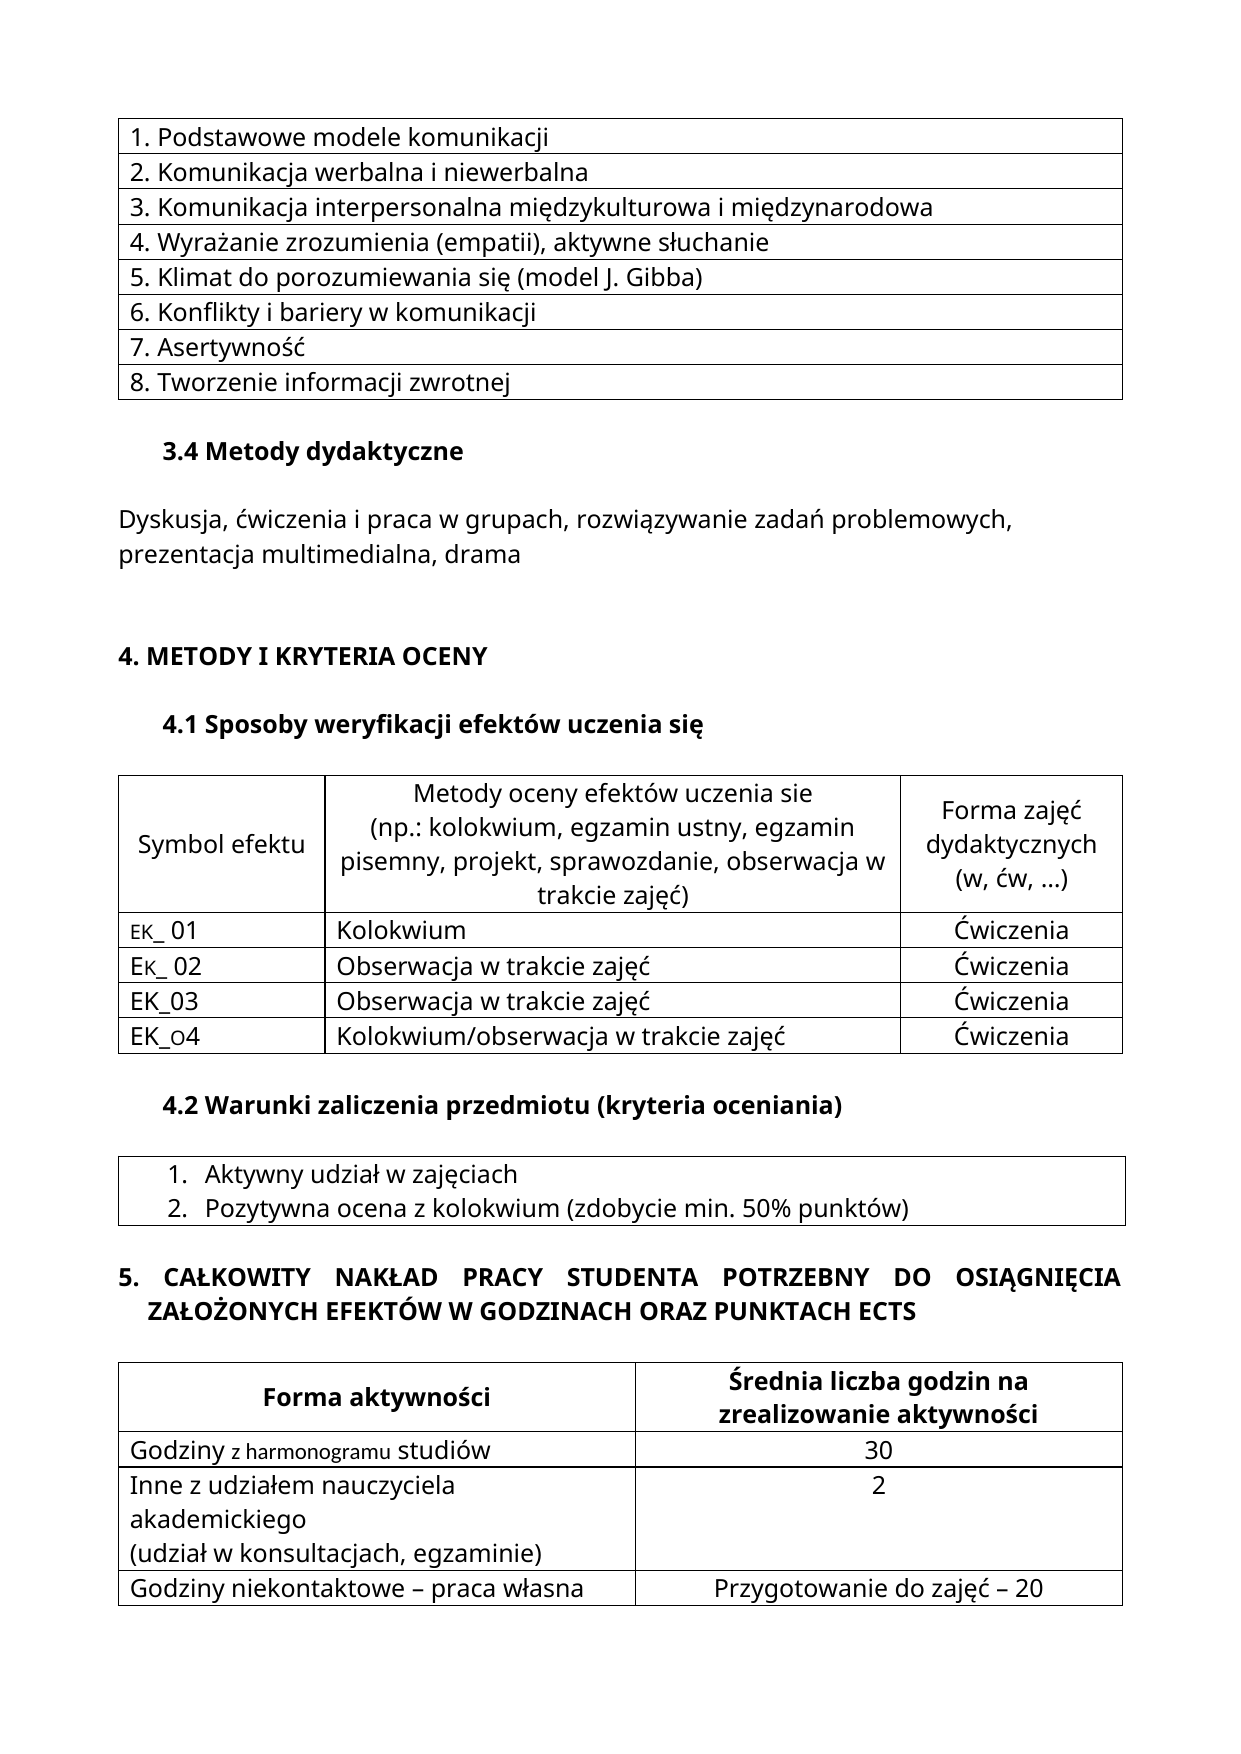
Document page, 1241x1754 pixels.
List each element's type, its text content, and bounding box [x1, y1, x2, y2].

text Dyskusja, ćwiczenia i praca w grupach, rozwiązywanie zadań problemowych, prezentacja multimedialna, drama [118, 502, 1122, 570]
table_cell Ćwiczenia [901, 1018, 1122, 1052]
table_cell Kolokwium [326, 913, 900, 947]
table_header Forma zajęć dydaktycznych (w, ćw, …) [901, 776, 1122, 912]
table_cell 1. Podstawowe modele komunikacji [119, 119, 1122, 153]
table_cell Ćwiczenia [901, 913, 1122, 947]
table_cell 7. Asertywność [119, 330, 1122, 364]
table_header Aktywny udział w zajęciach Pozytywna ocena z kolokwium (zdobycie min. 50% punktów) [119, 1157, 1125, 1225]
table_cell 4. Wyrażanie zrozumienia (empatii), aktywne słuchanie [119, 225, 1122, 258]
table_cell Ek_ 02 [119, 948, 324, 982]
table_cell 3. Komunikacja interpersonalna międzykulturowa i międzynarodowa [119, 189, 1122, 223]
text 4.2 Warunki zaliczenia przedmiotu (kryteria oceniania) [162, 1087, 1122, 1122]
table_cell Ćwiczenia [901, 948, 1122, 982]
table_cell Inne z udziałem nauczyciela akademickiego (udział w konsultacjach, egzaminie) [119, 1468, 635, 1569]
text 5. CAŁKOWITY NAKŁAD PRACY STUDENTA POTRZEBNY DO OSIĄGNIĘCIA ZAŁOŻONYCH EFEKTÓW W GODZINACH ORAZ PUNKTACH ECTS [118, 1260, 1122, 1328]
table_cell Obserwacja w trakcie zajęć [326, 948, 900, 982]
table_cell Obserwacja w trakcie zajęć [326, 983, 900, 1017]
table_header Średnia liczba godzin na zrealizowanie aktywności [636, 1363, 1122, 1431]
table_cell 2 [636, 1468, 1122, 1569]
table_header Symbol efektu [119, 776, 324, 912]
table_cell EK_03 [119, 983, 324, 1017]
table_cell EK_o4 [119, 1018, 324, 1052]
table_cell Ćwiczenia [901, 983, 1122, 1017]
table_cell 30 [636, 1432, 1122, 1466]
table_header Forma aktywności [119, 1363, 635, 1431]
table_cell ek_ 01 [119, 913, 324, 947]
table_cell 6. Konflikty i bariery w komunikacji [119, 295, 1122, 329]
table_cell 2. Komunikacja werbalna i niewerbalna [119, 154, 1122, 188]
table_cell 5. Klimat do porozumiewania się (model J. Gibba) [119, 260, 1122, 294]
table_cell Kolokwium/obserwacja w trakcie zajęć [326, 1018, 900, 1052]
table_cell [636, 1571, 1122, 1605]
text 3.4 Metody dydaktyczne [162, 434, 1122, 468]
table_header Metody oceny efektów uczenia sie (np.: kolokwium, egzamin ustny, egzamin pisemny, projekt, sprawozdanie, obserwacja w trakcie zajęć) [326, 776, 900, 912]
table_cell 8. Tworzenie informacji zwrotnej [119, 365, 1122, 399]
text 4. METODY I KRYTERIA OCENY [118, 638, 1122, 672]
text 4.1 Sposoby weryfikacji efektów uczenia się [162, 707, 1122, 741]
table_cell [119, 1571, 635, 1605]
table_cell Godziny z harmonogramu studiów [119, 1432, 635, 1466]
